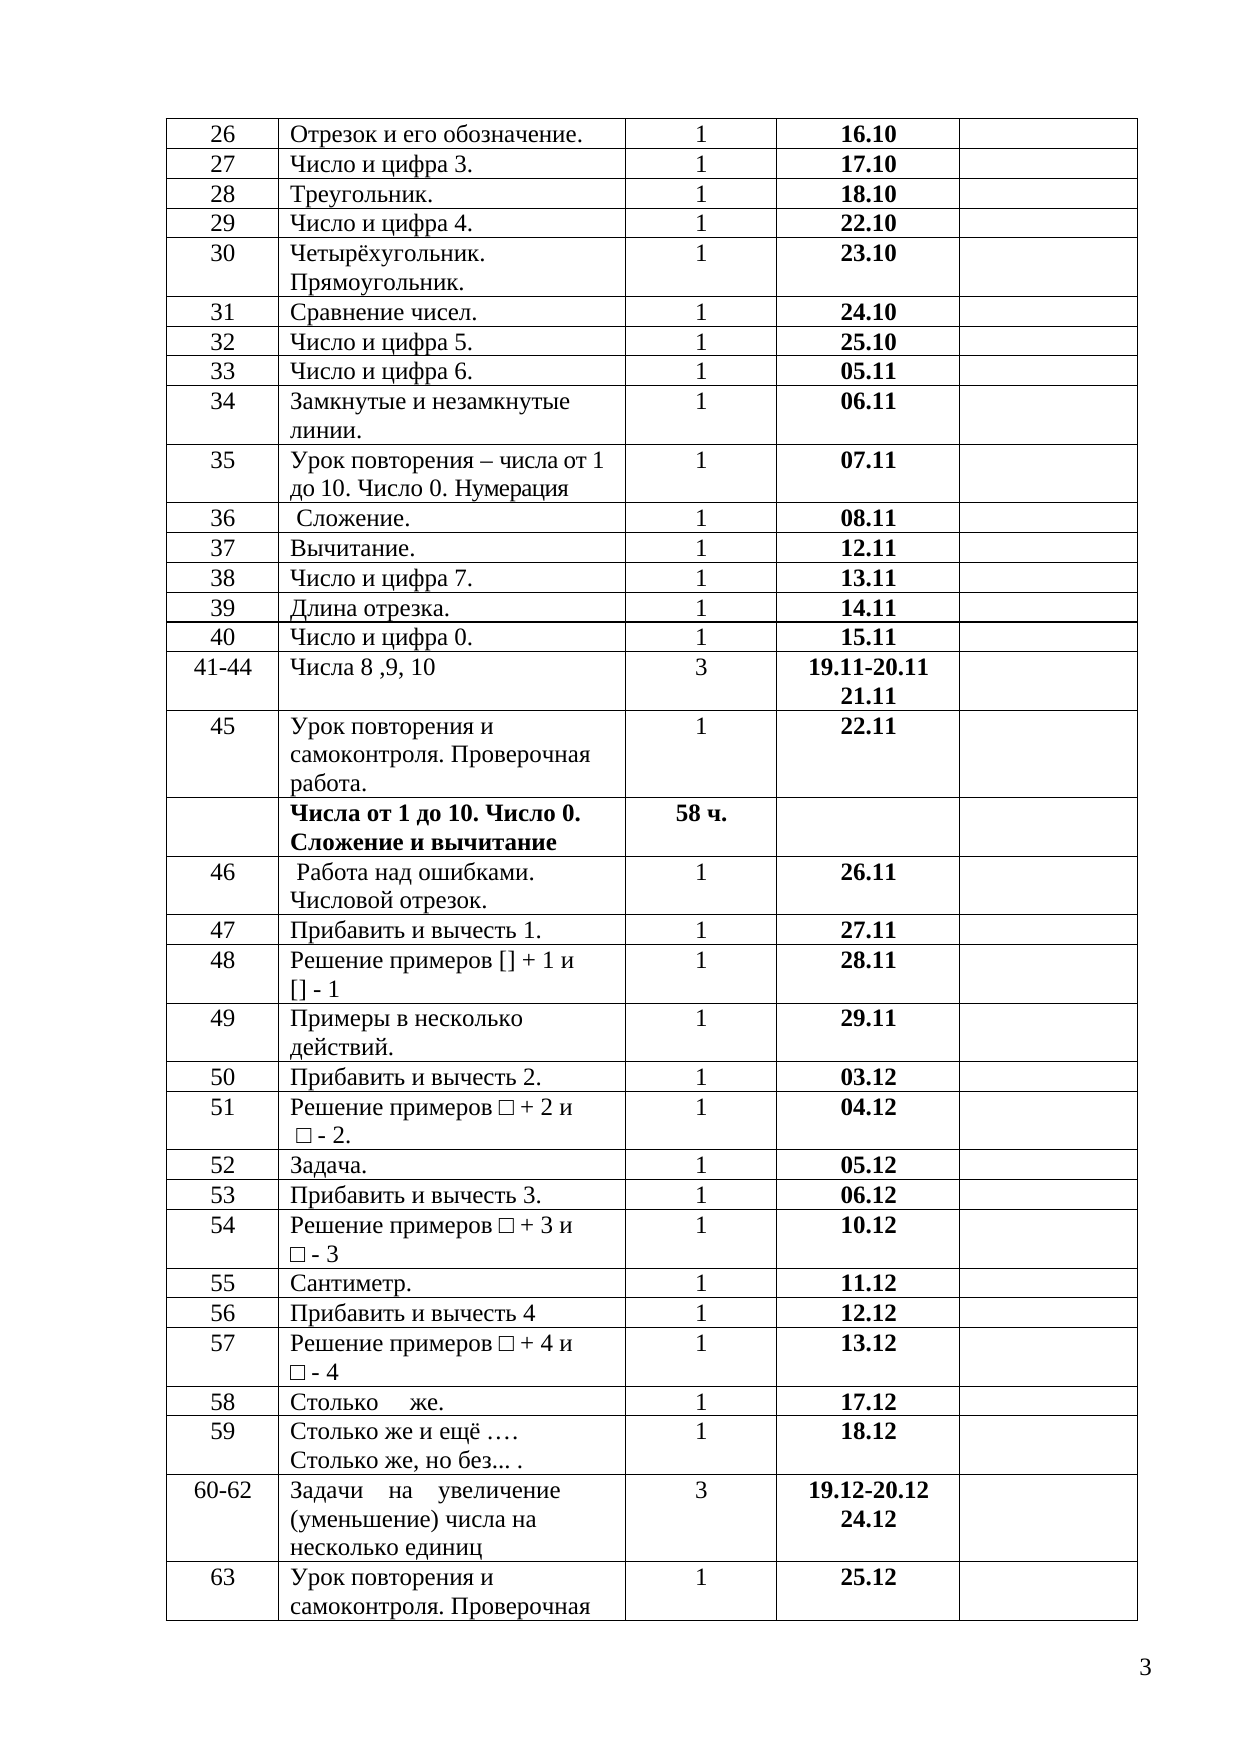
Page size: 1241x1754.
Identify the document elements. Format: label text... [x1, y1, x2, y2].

table_cell 1 [626, 1150, 776, 1179]
table_cell Задача. [279, 1150, 625, 1179]
table_cell 48 [167, 945, 278, 1002]
table_cell 1 [626, 1328, 776, 1386]
table_cell 25.10 [777, 327, 959, 355]
table_cell [960, 503, 1137, 532]
table_cell [960, 857, 1137, 914]
table_cell 1 [626, 1562, 776, 1620]
table_cell 12.11 [777, 533, 959, 562]
table_cell 1 [626, 711, 776, 797]
table_cell 31 [167, 297, 278, 326]
table_cell [960, 945, 1137, 1002]
table_cell 47 [167, 915, 278, 944]
table_cell 1 [626, 563, 776, 592]
table_cell Решение примеров □ + 2 и □ - 2. [279, 1092, 625, 1149]
table_cell 17.12 [777, 1387, 959, 1415]
table_cell [777, 798, 959, 856]
table_cell [960, 563, 1137, 592]
table_cell 50 [167, 1062, 278, 1091]
table_cell 03.12 [777, 1062, 959, 1091]
table_cell [960, 593, 1137, 621]
table_cell 1 [626, 593, 776, 621]
table_cell 22.10 [777, 209, 959, 237]
table_cell 08.11 [777, 503, 959, 532]
table_cell [167, 798, 278, 856]
table_cell Число и цифра 7. [279, 563, 625, 592]
table_cell [960, 1210, 1137, 1267]
table_cell 10.12 [777, 1210, 959, 1267]
table_cell 41-44 [167, 652, 278, 710]
table_cell [960, 1092, 1137, 1149]
table_cell 55 [167, 1269, 278, 1297]
table_cell Число и цифра 6. [279, 356, 625, 385]
table_cell 1 [626, 1416, 776, 1474]
table_cell Число и цифра 4. [279, 209, 625, 237]
table_cell [960, 327, 1137, 355]
table_cell Длина отрезка. [279, 593, 625, 621]
table_cell 60-62 [167, 1475, 278, 1561]
table_cell [960, 652, 1137, 710]
table_cell Прибавить и вычесть 4 [279, 1298, 625, 1327]
table_cell 1 [626, 1298, 776, 1327]
table_cell Решение примеров □ + 4 и □ - 4 [279, 1328, 625, 1386]
table_cell Решение примеров [] + 1 и [] - 1 [279, 945, 625, 1002]
table_cell 15.11 [777, 623, 959, 651]
table_cell [960, 1562, 1137, 1620]
table_cell 1 [626, 238, 776, 296]
table_cell [960, 179, 1137, 207]
table_cell [960, 1387, 1137, 1415]
table_cell 14.11 [777, 593, 959, 621]
table_cell [960, 356, 1137, 385]
table_cell [960, 209, 1137, 237]
table_cell 13.12 [777, 1328, 959, 1386]
table_cell 1 [626, 915, 776, 944]
table_cell Работа над ошибками. Числовой отрезок. [279, 857, 625, 914]
table_cell 1 [626, 356, 776, 385]
table_cell 29 [167, 209, 278, 237]
table_cell Прибавить и вычесть 1. [279, 915, 625, 944]
table_cell 22.11 [777, 711, 959, 797]
table_cell Вычитание. [279, 533, 625, 562]
table_cell 54 [167, 1210, 278, 1267]
table_cell [960, 1298, 1137, 1327]
table_cell Прибавить и вычесть 2. [279, 1062, 625, 1091]
table_cell [960, 711, 1137, 797]
table_cell 27.11 [777, 915, 959, 944]
table_cell 06.12 [777, 1180, 959, 1209]
table_cell 1 [626, 119, 776, 148]
table_cell 12.12 [777, 1298, 959, 1327]
table_cell 04.12 [777, 1092, 959, 1149]
table_cell Урок повторения и самоконтроля. Проверочная работа. [279, 711, 625, 797]
table_cell 40 [167, 623, 278, 651]
table_cell 1 [626, 327, 776, 355]
table_cell 18.10 [777, 179, 959, 207]
table_cell 53 [167, 1180, 278, 1209]
table_cell 51 [167, 1092, 278, 1149]
table_cell 58 ч. [626, 798, 776, 856]
table_cell [960, 1062, 1137, 1091]
table_cell [960, 623, 1137, 651]
table_cell 37 [167, 533, 278, 562]
table_cell [960, 1180, 1137, 1209]
table_cell 1 [626, 503, 776, 532]
table_cell 1 [626, 623, 776, 651]
table_cell 1 [626, 179, 776, 207]
table_cell 18.12 [777, 1416, 959, 1474]
table_cell Сантиметр. [279, 1269, 625, 1297]
table_cell [960, 149, 1137, 178]
table_cell 1 [626, 857, 776, 914]
table_cell 1 [626, 1387, 776, 1415]
table_cell 45 [167, 711, 278, 797]
table_cell [960, 297, 1137, 326]
table_cell [960, 798, 1137, 856]
table_cell [960, 1150, 1137, 1179]
table_cell Замкнутые и незамкнутые линии. [279, 386, 625, 444]
table_cell 1 [626, 297, 776, 326]
table_cell 52 [167, 1150, 278, 1179]
table_cell Решение примеров □ + 3 и □ - 3 [279, 1210, 625, 1267]
table_cell 1 [626, 209, 776, 237]
table_cell 3 [626, 1475, 776, 1561]
table_cell 19.11-20.11 21.11 [777, 652, 959, 710]
table_cell 28 [167, 179, 278, 207]
table_cell 28.11 [777, 945, 959, 1002]
table_cell Числа 8 ,9, 10 [279, 652, 625, 710]
table_cell [960, 445, 1137, 502]
table_cell 1 [626, 533, 776, 562]
table_cell 49 [167, 1004, 278, 1061]
table_cell 24.10 [777, 297, 959, 326]
table_cell Сложение. [279, 503, 625, 532]
table_cell 59 [167, 1416, 278, 1474]
table_cell 32 [167, 327, 278, 355]
table_cell 06.11 [777, 386, 959, 444]
table_cell Столько же. [279, 1387, 625, 1415]
table_cell 13.11 [777, 563, 959, 592]
table_cell [960, 533, 1137, 562]
table_cell 16.10 [777, 119, 959, 148]
table_cell 1 [626, 1269, 776, 1297]
table_cell 46 [167, 857, 278, 914]
table_cell [960, 1328, 1137, 1386]
table_cell 57 [167, 1328, 278, 1386]
table_cell 1 [626, 149, 776, 178]
table_cell 56 [167, 1298, 278, 1327]
table_cell 3 [626, 652, 776, 710]
table_cell 05.12 [777, 1150, 959, 1179]
table_cell 1 [626, 1062, 776, 1091]
table_cell 1 [626, 1210, 776, 1267]
table_cell 1 [626, 386, 776, 444]
table_cell 1 [626, 1092, 776, 1149]
table_cell Задачи на увеличение (уменьшение) числа на несколько единиц [279, 1475, 625, 1561]
table_cell 1 [626, 945, 776, 1002]
table_cell 58 [167, 1387, 278, 1415]
table_cell [960, 119, 1137, 148]
table_cell Число и цифра 3. [279, 149, 625, 178]
table_cell [960, 1475, 1137, 1561]
table_cell Треугольник. [279, 179, 625, 207]
table_cell Четырёхугольник. Прямоугольник. [279, 238, 625, 296]
table_cell 11.12 [777, 1269, 959, 1297]
table_cell Число и цифра 5. [279, 327, 625, 355]
table_cell 23.10 [777, 238, 959, 296]
table_cell Число и цифра 0. [279, 623, 625, 651]
table_cell 33 [167, 356, 278, 385]
table_cell 39 [167, 593, 278, 621]
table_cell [279, 1562, 625, 1620]
table_cell 30 [167, 238, 278, 296]
table_cell [960, 1269, 1137, 1297]
table_cell [960, 915, 1137, 944]
table_cell Числа от 1 до 10. Число 0. Сложение и вычитание [279, 798, 625, 856]
table_cell 1 [626, 1004, 776, 1061]
table_cell 26.11 [777, 857, 959, 914]
table_cell 38 [167, 563, 278, 592]
table_cell 26 [167, 119, 278, 148]
table_cell 27 [167, 149, 278, 178]
table_cell 07.11 [777, 445, 959, 502]
table_cell 35 [167, 445, 278, 502]
table_cell [960, 238, 1137, 296]
table_cell Столько же и ещё .... Столько же, но без... . [279, 1416, 625, 1474]
table_cell 1 [626, 445, 776, 502]
table_cell 1 [626, 1180, 776, 1209]
table_cell Урок повторения – числа от 1 до 10. Число 0. Нумерация [279, 445, 625, 502]
table_cell Сравнение чисел. [279, 297, 625, 326]
table_cell Примеры в несколько действий. [279, 1004, 625, 1061]
table_cell 63 [167, 1562, 278, 1620]
table_cell 19.12-20.12 24.12 [777, 1475, 959, 1561]
table_cell [960, 1004, 1137, 1061]
table_cell [960, 386, 1137, 444]
table_cell Прибавить и вычесть 3. [279, 1180, 625, 1209]
table_cell 17.10 [777, 149, 959, 178]
table_cell 36 [167, 503, 278, 532]
table_cell 29.11 [777, 1004, 959, 1061]
table_cell 34 [167, 386, 278, 444]
table_cell 25.12 [777, 1562, 959, 1620]
table_cell Отрезок и его обозначение. [279, 119, 625, 148]
table_cell 05.11 [777, 356, 959, 385]
table_cell [960, 1416, 1137, 1474]
